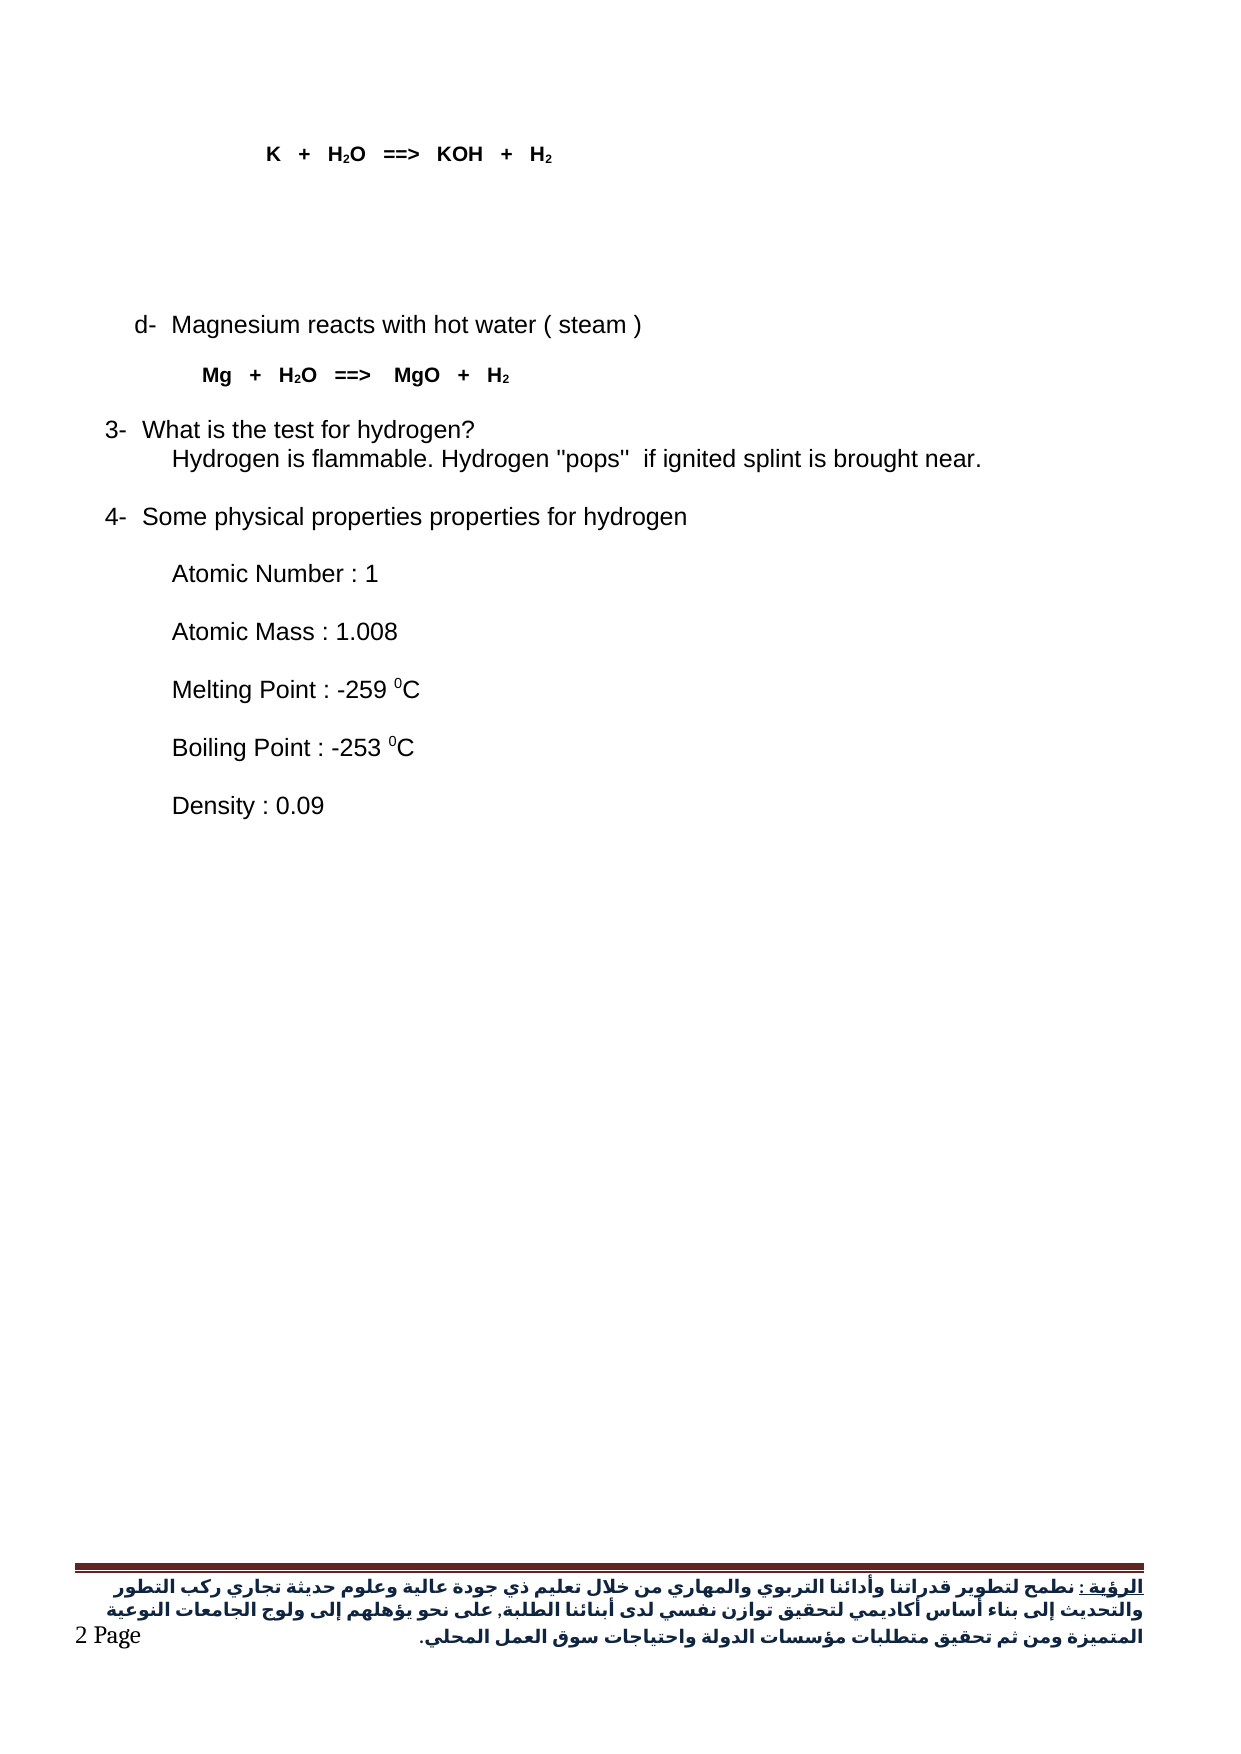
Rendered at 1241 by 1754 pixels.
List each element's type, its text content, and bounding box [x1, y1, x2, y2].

list Magnesium reacts with hot water ( steam ) [134, 310, 1144, 338]
list Hydrogen is flammable. Hydrogen ''pops'' if ignited splint is brought near. [172, 444, 1144, 473]
text Atomic Number : 1 [172, 559, 1144, 588]
text K + H2O ==> KOH + H2 [75, 142, 1144, 166]
text Melting Point : -259 0C [172, 675, 1144, 704]
text Boiling Point : -253 0C [172, 733, 1144, 762]
list Some physical properties properties for hydrogen [104, 501, 1144, 530]
list Mg + H2O ==> MgO + H2 [150, 362, 1144, 386]
text Atomic Mass : 1.008 [172, 617, 1144, 646]
list What is the test for hydrogen? [104, 415, 1144, 444]
text Density : 0.09 [172, 791, 1144, 820]
